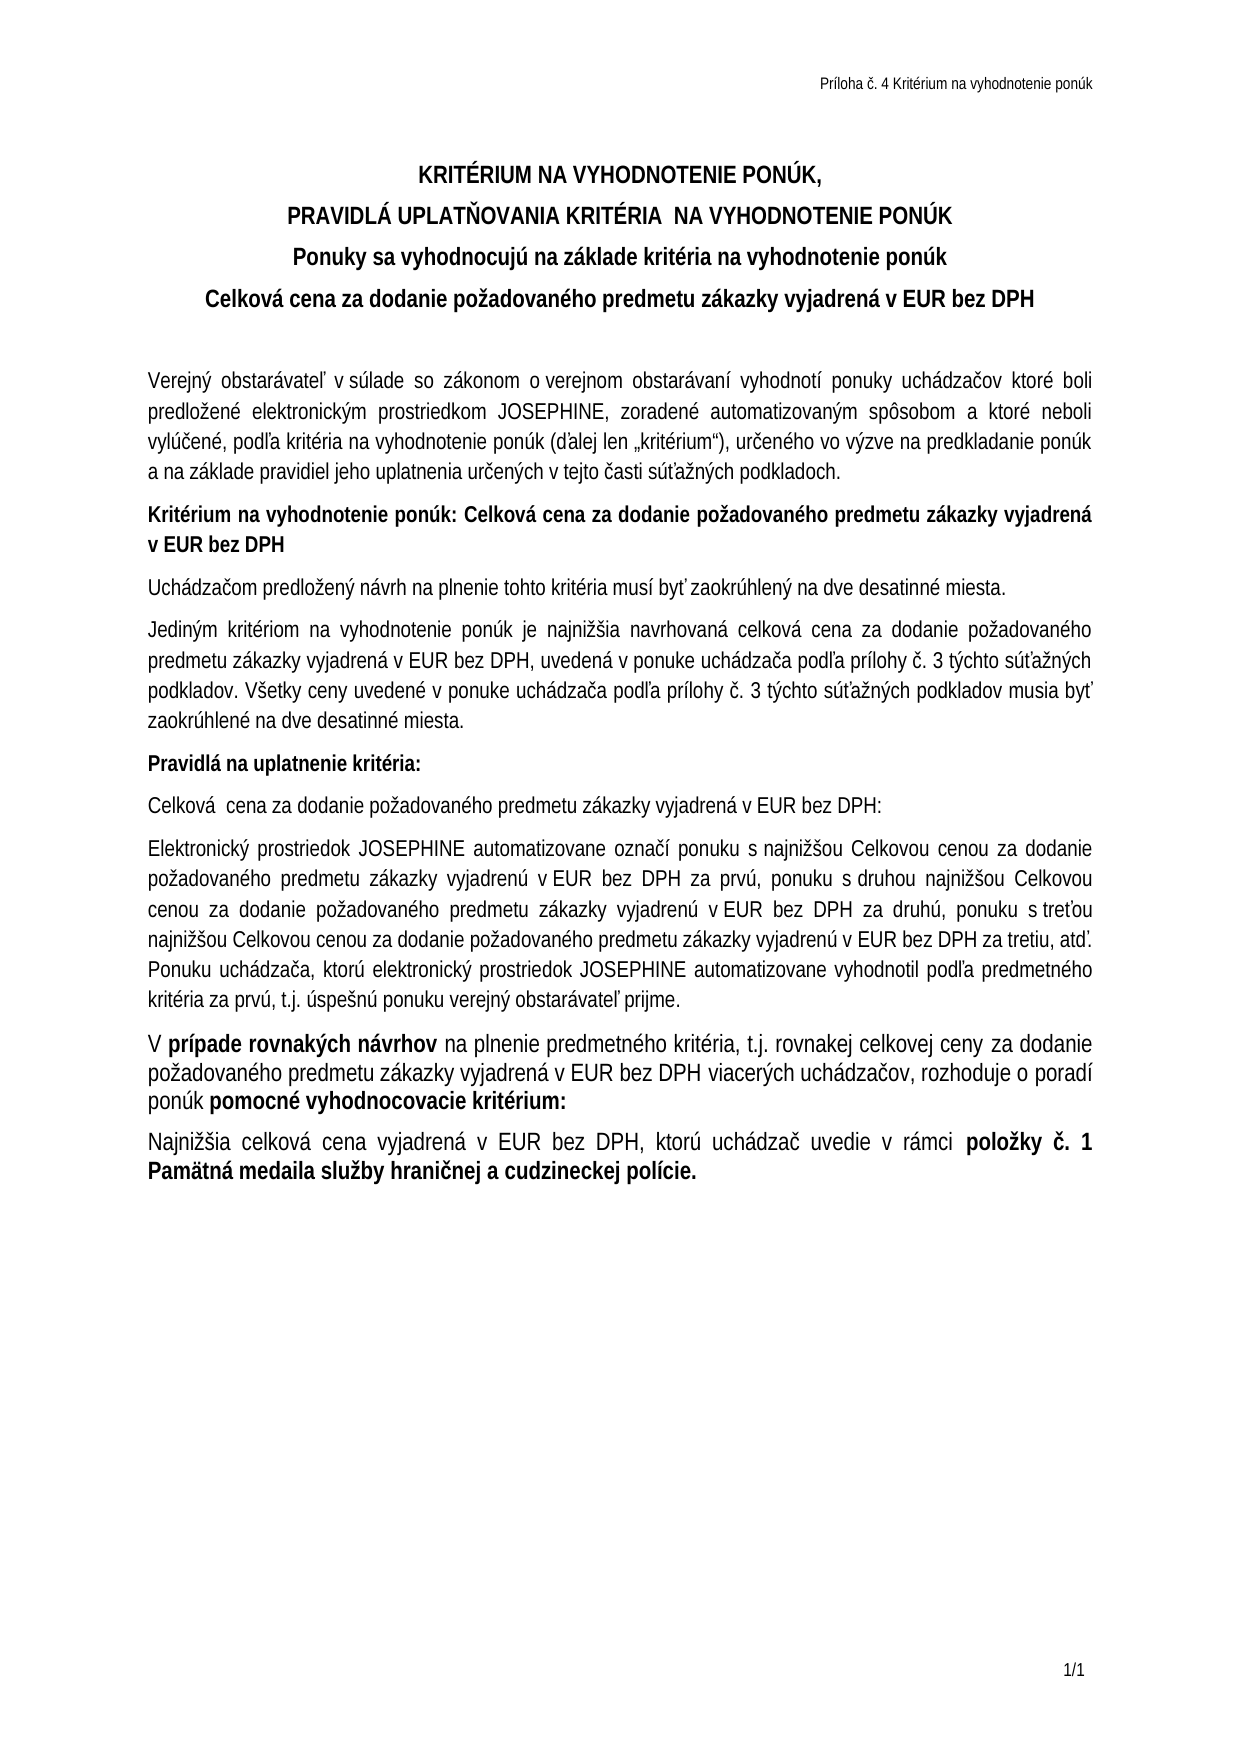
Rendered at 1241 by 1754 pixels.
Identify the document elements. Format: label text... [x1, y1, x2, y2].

text KRITÉRIUM NA VYHODNOTENIE PONÚK, [148, 160, 1093, 189]
text V prípade rovnakých návrhov na plnenie predmetného kritéria, t.j. rovnakej celkovej ceny za dodanie požadovaného predmetu zákazky vyjadrená v EUR bez DPH viacerých uchádzačov, rozhoduje o poradí ponúk pomocné vyhodnocovacie kritérium: [148, 1029, 1093, 1115]
text Elektronický prostriedok JOSEPHINE automatizovane označí ponuku s najnižšou Celkovou cenou za dodanie požadovaného predmetu zákazky vyjadrenú v EUR bez DPH za prvú, ponuku s druhou najnižšou Celkovou cenou za dodanie požadovaného predmetu zákazky vyjadrenú v EUR bez DPH za druhú, ponuku s treťou najnižšou Celkovou cenou za dodanie požadovaného predmetu zákazky vyjadrenú v EUR bez DPH za tretiu, atď. Ponuku uchádzača, ktorú elektronický prostriedok JOSEPHINE automatizovane vyhodnotil podľa predmetného kritéria za prvú, t.j. úspešnú ponuku verejný obstarávateľ prijme. [148, 835, 1093, 1012]
list Uchádzačom predložený návrh na plnenie tohto kritéria musí byť zaokrúhlený na dve desatinné miesta. [148, 574, 1093, 600]
text Pravidlá na uplatnenie kritéria: [148, 750, 1093, 776]
text Ponuky sa vyhodnocujú na základe kritéria na vyhodnotenie ponúk [148, 242, 1093, 271]
text Kritérium na vyhodnotenie ponúk: Celková cena za dodanie požadovaného predmetu zákazky vyjadrená v EUR bez DPH [148, 501, 1093, 557]
text Celková cena za dodanie požadovaného predmetu zákazky vyjadrená v EUR bez DPH: [148, 792, 1093, 819]
text Verejný obstarávateľ v súlade so zákonom o verejnom obstarávaní vyhodnotí ponuky uchádzačov ktoré boli predložené elektronickým prostriedkom JOSEPHINE, zoradené automatizovaným spôsobom a ktoré neboli vylúčené, podľa kritéria na vyhodnotenie ponúk (ďalej len „kritérium“), určeného vo výzve na predkladanie ponúk a na základe pravidiel jeho uplatnenia určených v tejto časti súťažných podkladoch. [148, 367, 1093, 484]
text Najnižšia celková cena vyjadrená v EUR bez DPH, ktorú uchádzač uvedie v rámci položky č. 1 Pamätná medaila služby hraničnej a cudzineckej polície. [148, 1127, 1093, 1184]
text Celková cena za dodanie požadovaného predmetu zákazky vyjadrená v EUR bez DPH [148, 283, 1093, 312]
text PRAVIDLÁ UPLATŇOVANIA KRITÉRIA NA VYHODNOTENIE PONÚK [148, 201, 1093, 230]
text Jediným kritériom na vyhodnotenie ponúk je najnižšia navrhovaná celková cena za dodanie požadovaného predmetu zákazky vyjadrená v EUR bez DPH, uvedená v ponuke uchádzača podľa prílohy č. 3 týchto súťažných podkladov. Všetky ceny uvedené v ponuke uchádzača podľa prílohy č. 3 týchto súťažných podkladov musia byť zaokrúhlené na dve desatinné miesta. [148, 616, 1093, 733]
